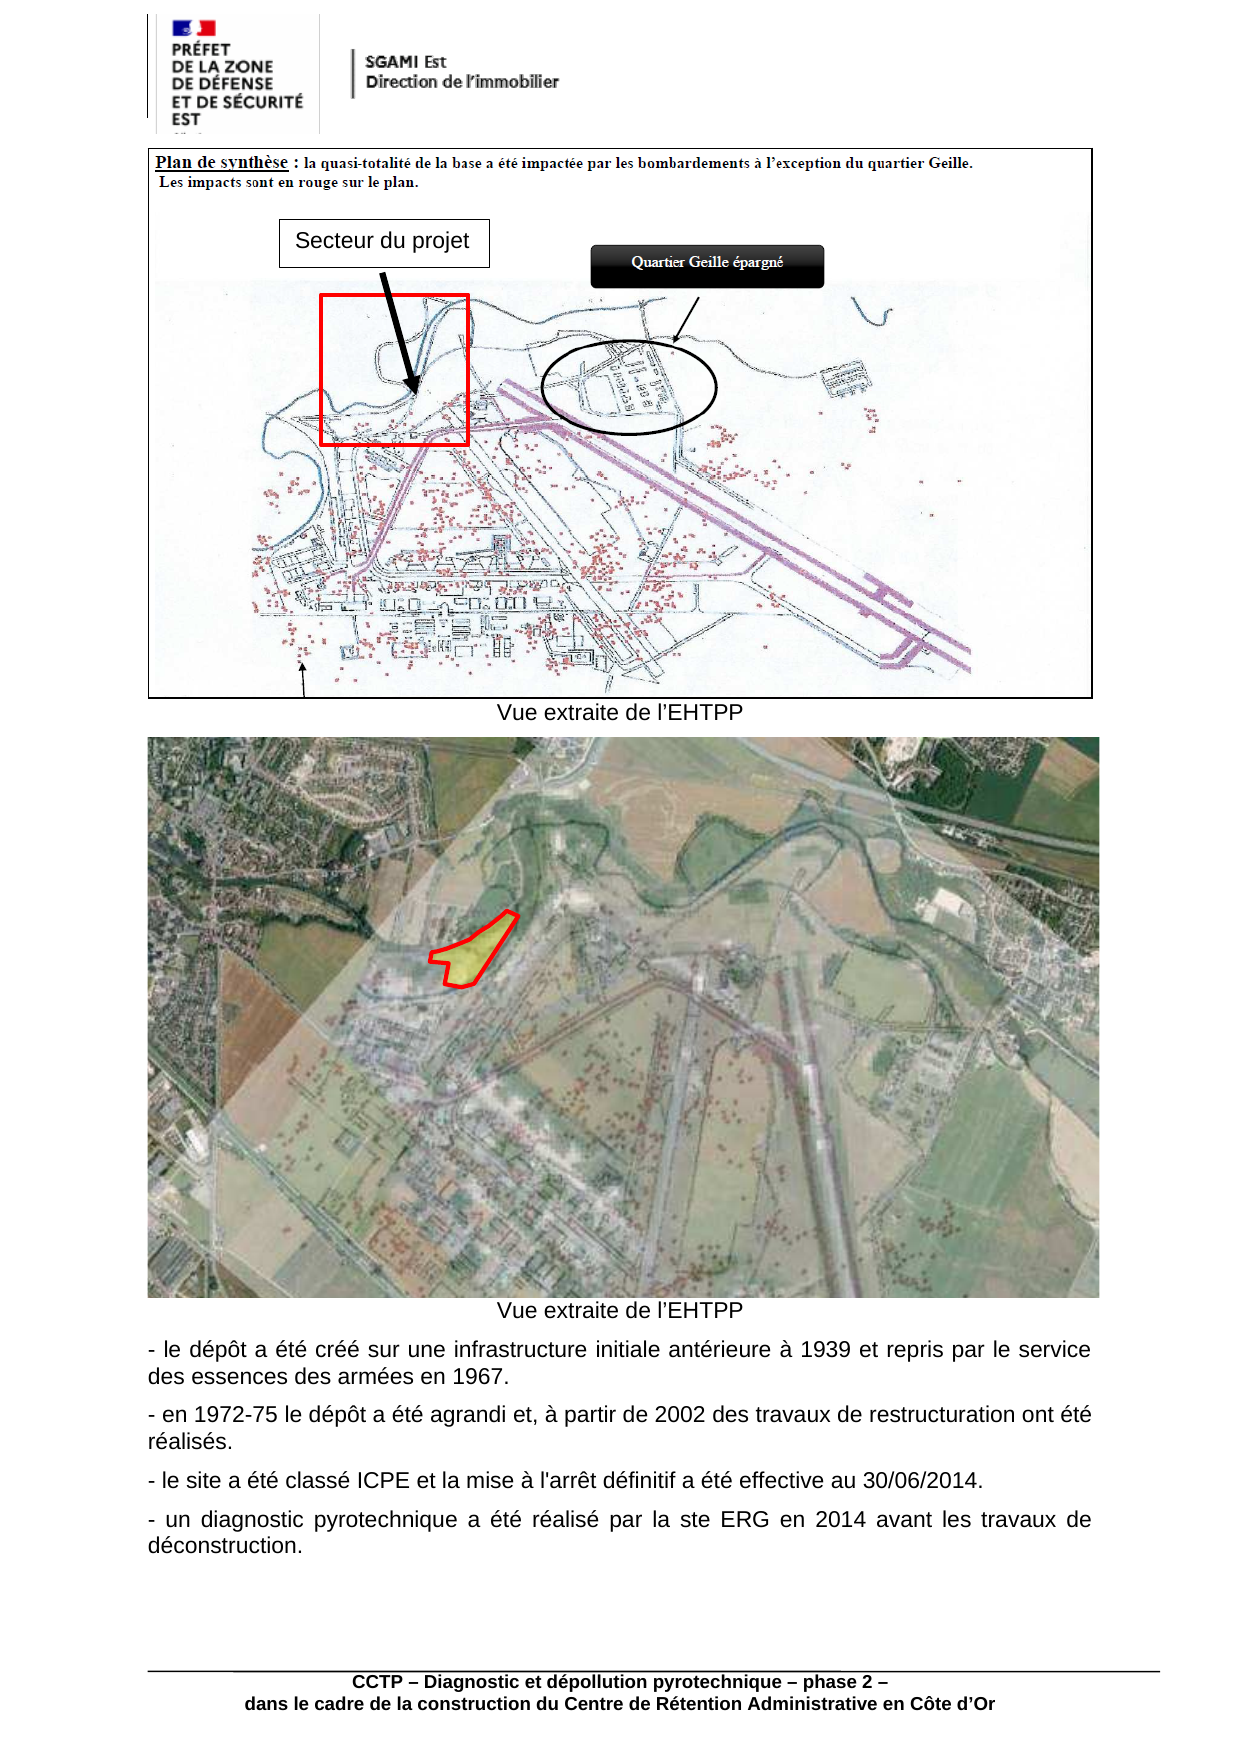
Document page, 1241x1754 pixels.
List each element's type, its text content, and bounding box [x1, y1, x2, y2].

picture [147, 14, 578, 134]
text - en 1972-75 le dépôt a été agrandi et, à partir de 2002 des travaux de restructuration ont été réalisés. [148, 1401, 1093, 1454]
text - le site a été classé ICPE et la mise à l'arrêt définitif a été effective au 30/06/2014. [148, 1467, 1093, 1493]
text Vue extraite de l’EHTPP [148, 699, 1093, 725]
text - le dépôt a été créé sur une infrastructure initiale antérieure à 1939 et repris par le service des essences des armées en 1967. [148, 1336, 1093, 1389]
picture [147, 737, 1100, 1298]
text Vue extraite de l’EHTPP [148, 1298, 1093, 1324]
text - un diagnostic pyrotechnique a été réalisé par la ste ERG en 2014 avant les travaux de déconstruction. [148, 1506, 1093, 1558]
